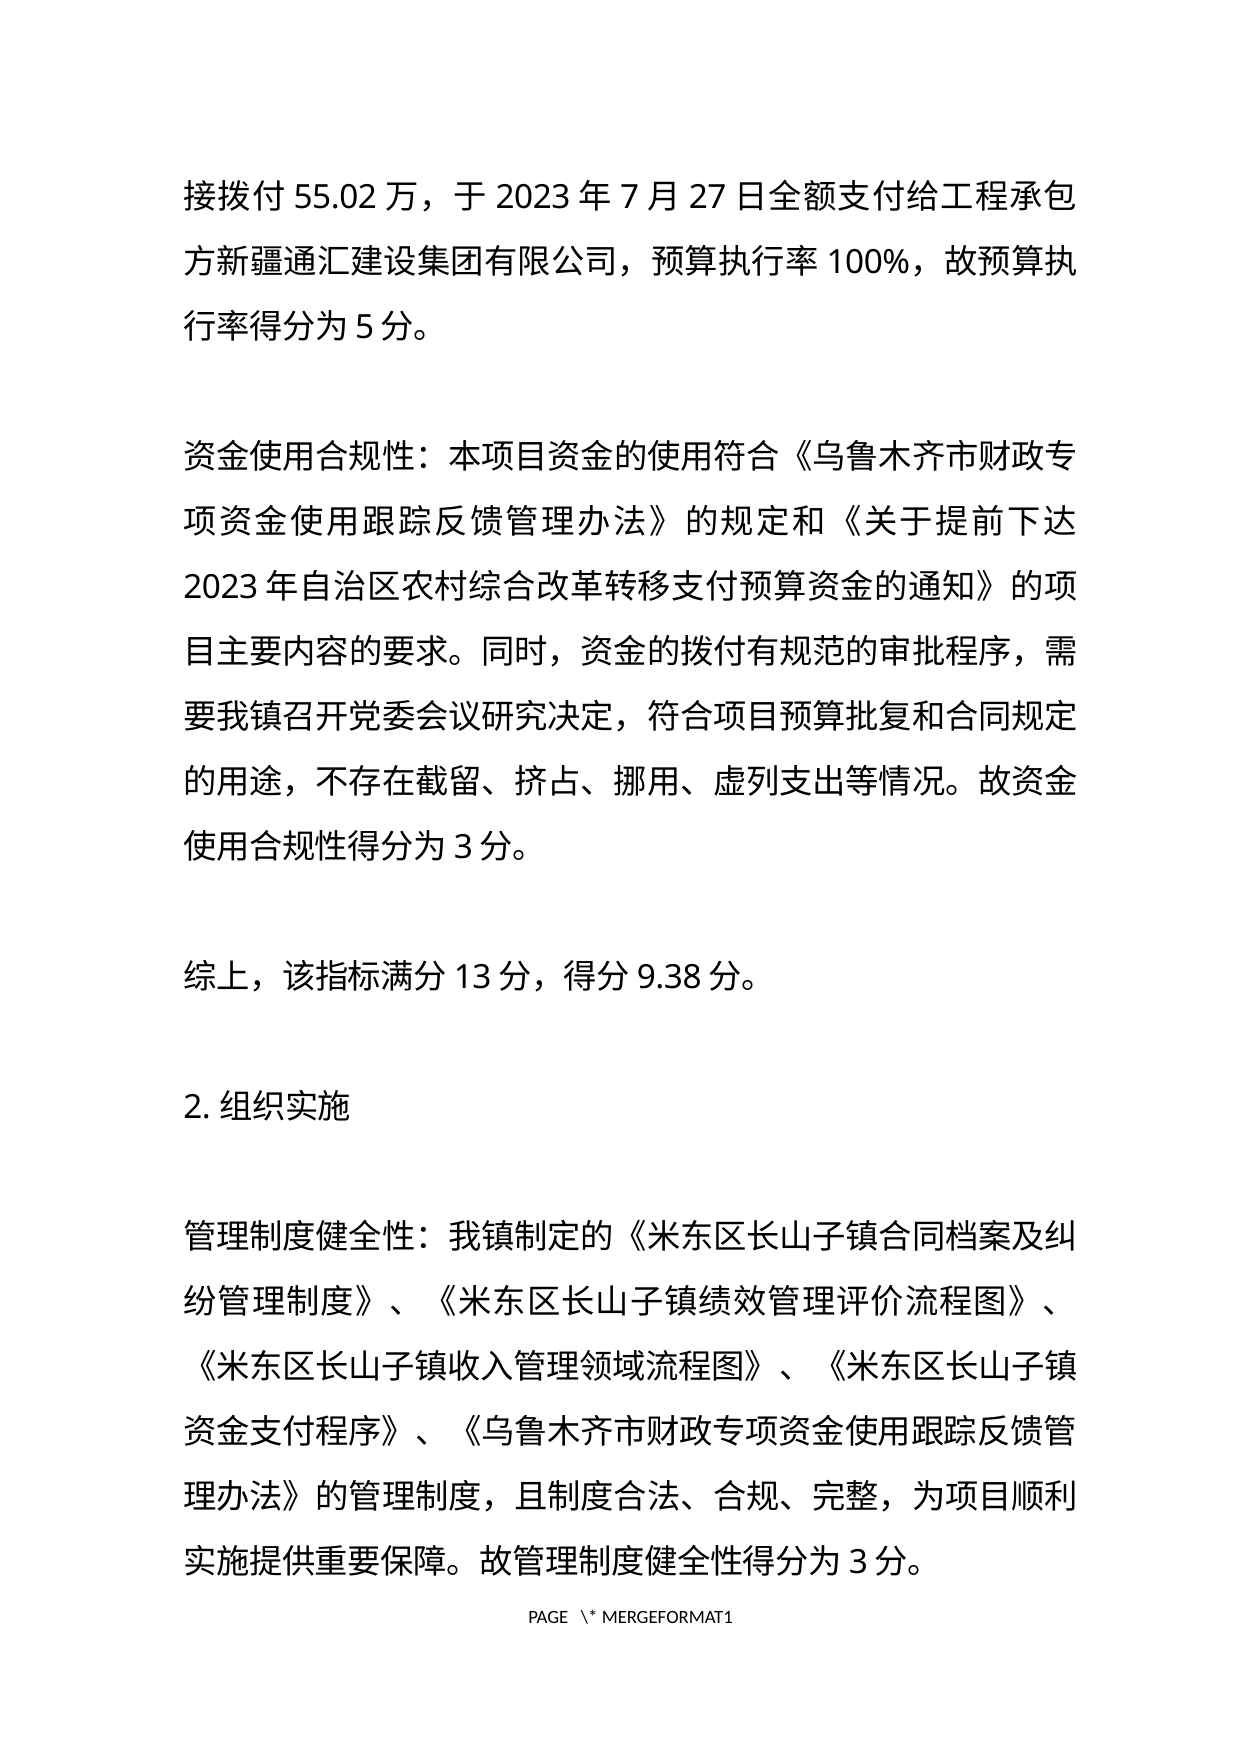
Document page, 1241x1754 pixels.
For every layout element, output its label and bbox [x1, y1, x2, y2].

text [183, 162, 1078, 1592]
